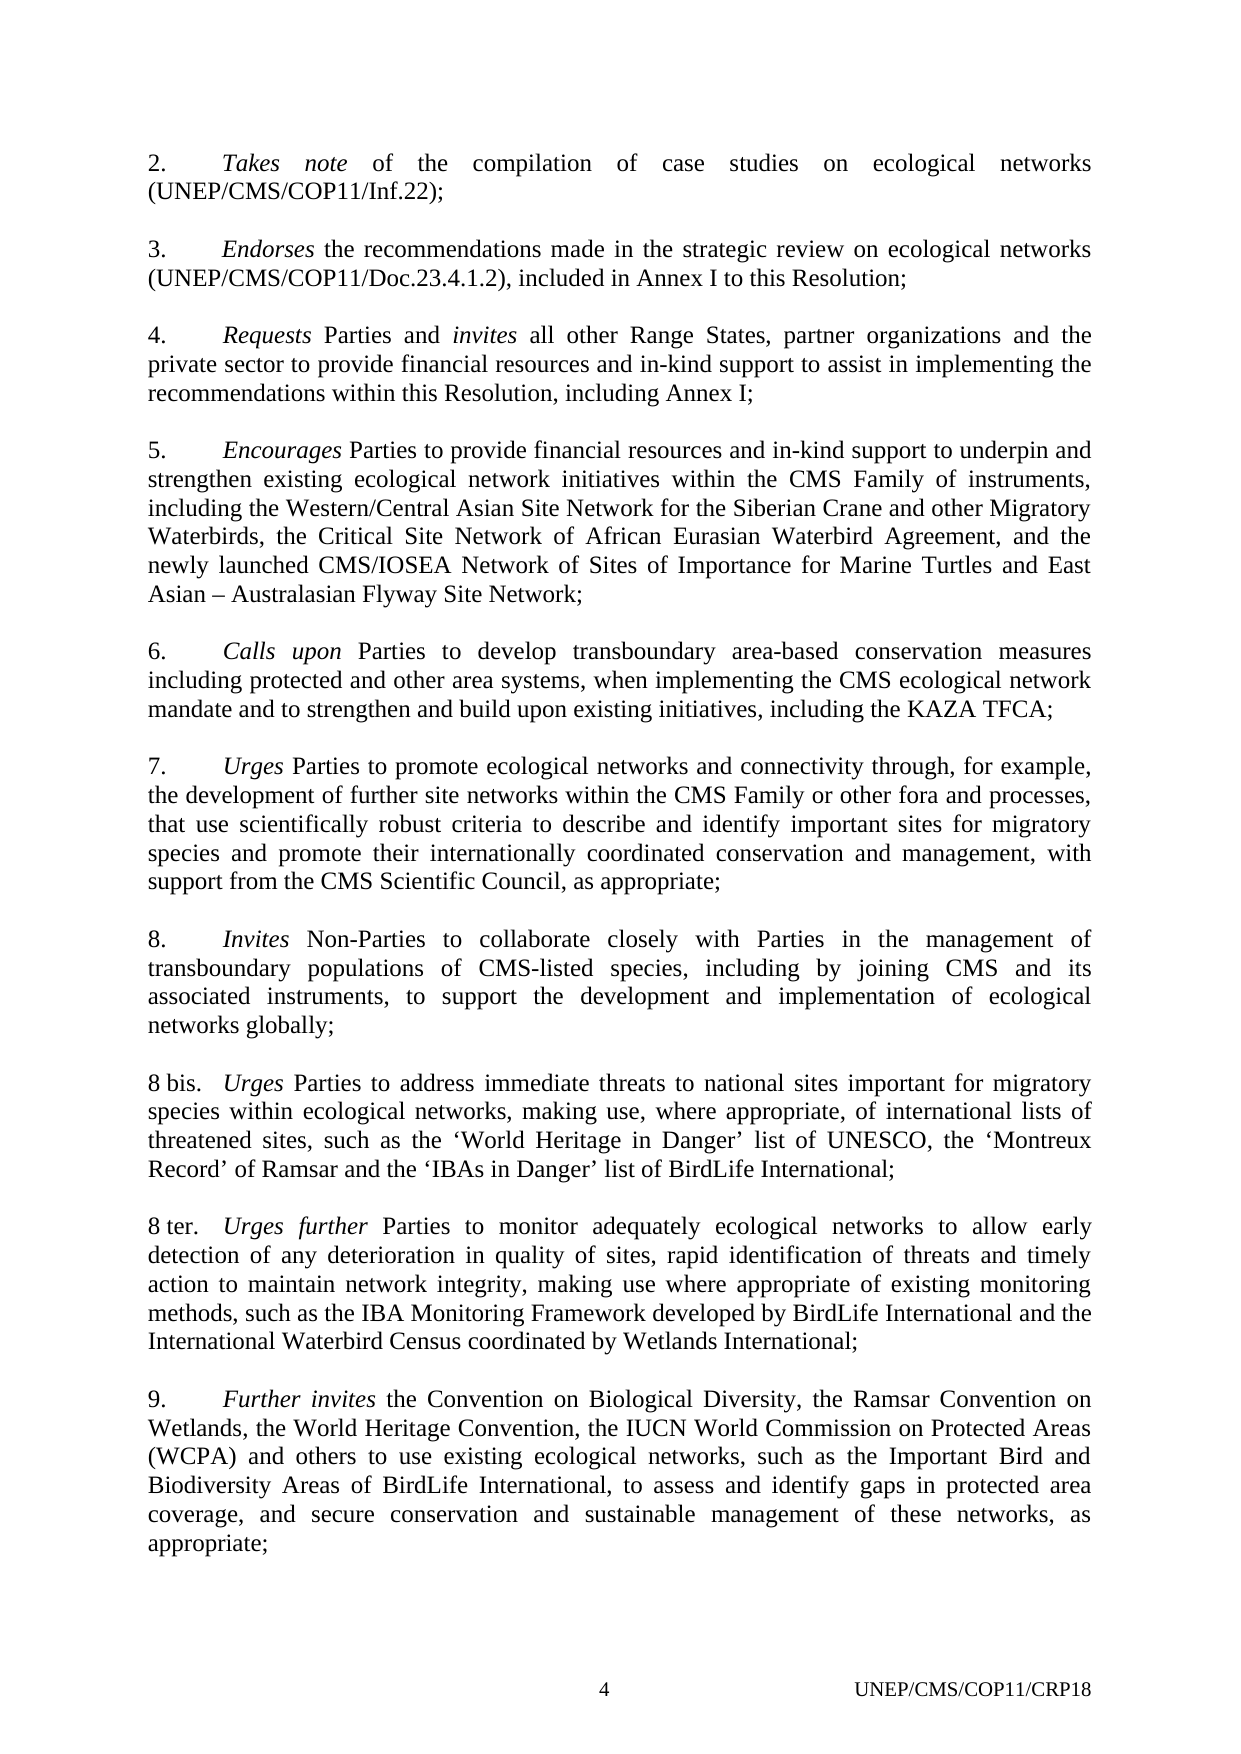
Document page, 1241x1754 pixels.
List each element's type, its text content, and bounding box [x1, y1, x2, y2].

list Takes note of the compilation of case studies on ecological networks (UNEP/CMS/COP11/Inf.22); [148, 148, 1092, 205]
list Invites Non-Parties to collaborate closely with Parties in the management of transboundary populations of CMS-listed species, including by joining CMS and its associated instruments, to support the development and implementation of ecological networks globally; [148, 924, 1092, 1039]
list Endorses the recommendations made in the strategic review on ecological networks (UNEP/CMS/COP11/Doc.23.4.1.2), included in Annex I to this Resolution; [148, 234, 1092, 291]
list Further invites the Convention on Biological Diversity, the Ramsar Convention on Wetlands, the World Heritage Convention, the IUCN World Commission on Protected Areas (WCPA) and others to use existing ecological networks, such as the Important Bird and Biodiversity Areas of BirdLife International, to assess and identify gaps in protected area coverage, and secure conservation and sustainable management of these networks, as appropriate; [148, 1384, 1092, 1556]
list Requests Parties and invites all other Range States, partner organizations and the private sector to provide financial resources and in-kind support to assist in implementing the recommendations within this Resolution, including Annex I; [148, 320, 1092, 406]
text 8 ter. Urges further Parties to monitor adequately ecological networks to allow early detection of any deterioration in quality of sites, rapid identification of threats and timely action to maintain network integrity, making use where appropriate of existing monitoring methods, such as the IBA Monitoring Framework developed by BirdLife International and the International Waterbird Census coordinated by Wetlands International; [148, 1211, 1092, 1355]
text 8 bis. Urges Parties to address immediate threats to national sites important for migratory species within ecological networks, making use, where appropriate, of international lists of threatened sites, such as the ‘World Heritage in Danger’ list of UNESCO, the ‘Montreux Record’ of Ramsar and the ‘IBAs in Danger’ list of BirdLife International; [148, 1068, 1092, 1183]
list Encourages Parties to provide financial resources and in-kind support to underpin and strengthen existing ecological network initiatives within the CMS Family of instruments, including the Western/Central Asian Site Network for the Siberian Crane and other Migratory Waterbirds, the Critical Site Network of African Eurasian Waterbird Agreement, and the newly launched CMS/IOSEA Network of Sites of Importance for Marine Turtles and East Asian – Australasian Flyway Site Network; [148, 435, 1092, 608]
list Urges Parties to promote ecological networks and connectivity through, for example, the development of further site networks within the CMS Family or other fora and processes, that use scientifically robust criteria to describe and identify important sites for migratory species and promote their internationally coordinated conservation and management, with support from the CMS Scientific Council, as appropriate; [148, 751, 1092, 895]
list Calls upon Parties to develop transboundary area-based conservation measures including protected and other area systems, when implementing the CMS ecological network mandate and to strengthen and build upon existing initiatives, including the KAZA TFCA; [148, 636, 1092, 723]
